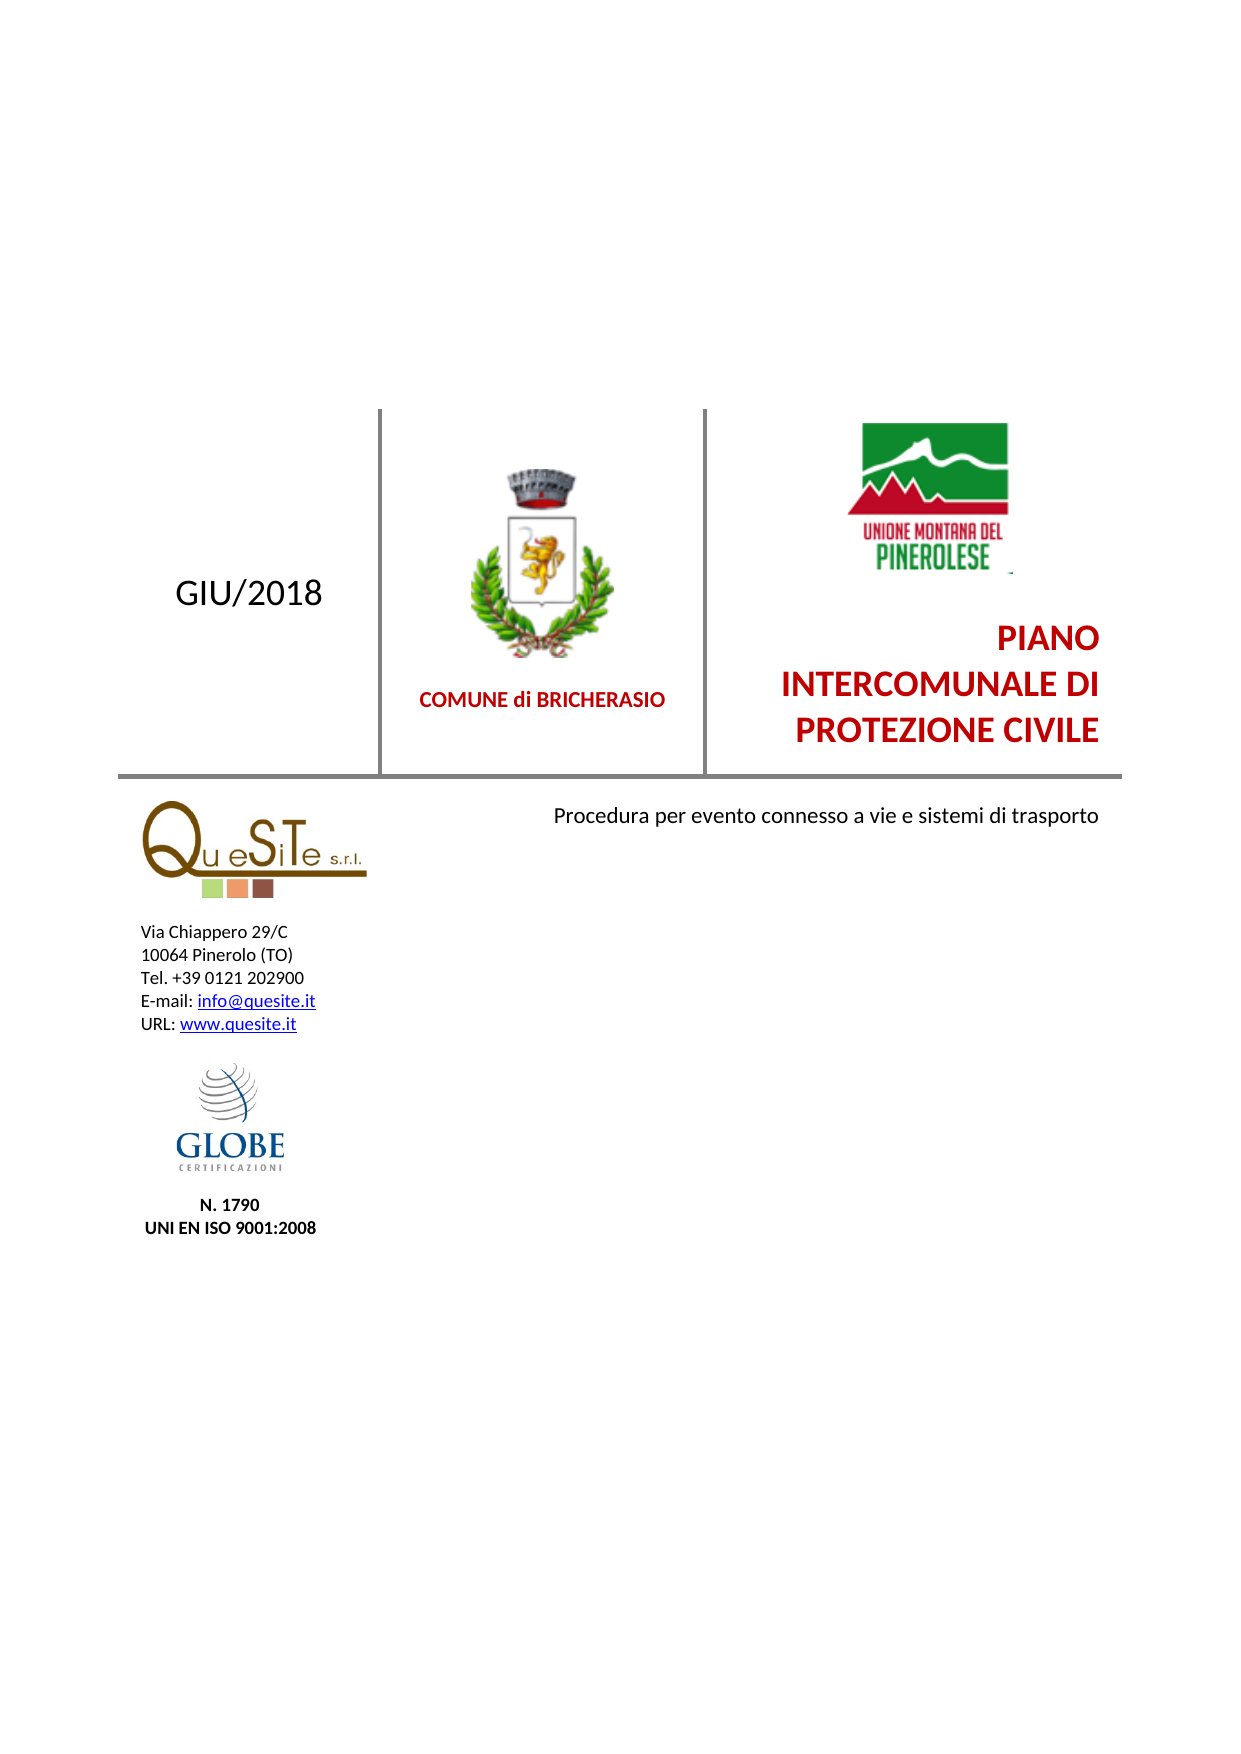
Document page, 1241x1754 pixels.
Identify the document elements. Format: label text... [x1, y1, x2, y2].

picture [176, 1063, 284, 1171]
table_cell Procedura per evento connesso a vie e sistemi di trasporto [493, 779, 1122, 1346]
table_header COMUNE di BRICHERASIO [382, 409, 703, 774]
picture [470, 469, 614, 658]
table_header GIU/2018 [118, 409, 378, 774]
picture [140, 801, 367, 898]
picture [847, 423, 1013, 574]
table_cell Via Chiappero 29/C 10064 Pinerolo (TO) Tel. +39 0121 202900 E-mail: info@quesite.it URL: www.quesite.it N. 1790 UNI EN ISO 9001:2008 [118, 779, 493, 1346]
table_header PIANO INTERCOMUNALE DI PROTEZIONE CIVILE [707, 409, 1122, 774]
